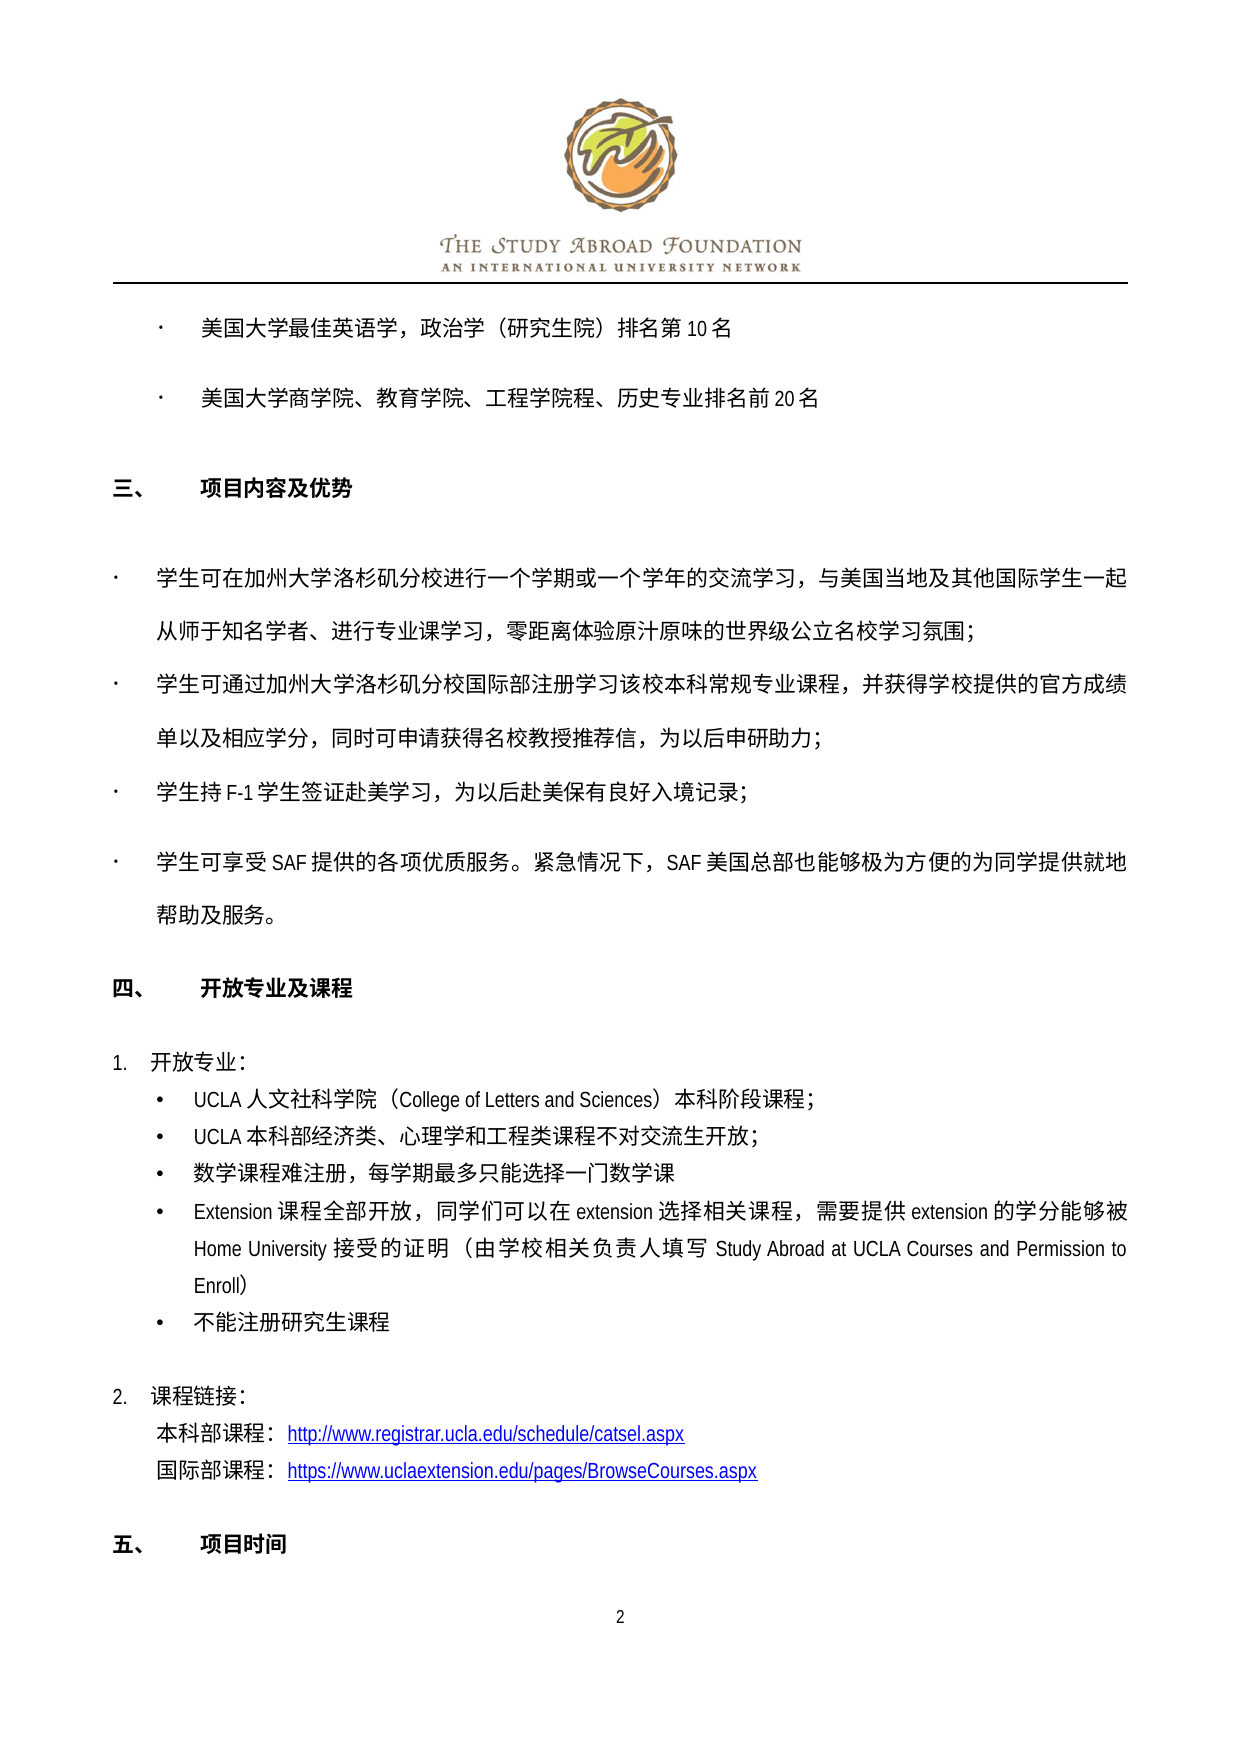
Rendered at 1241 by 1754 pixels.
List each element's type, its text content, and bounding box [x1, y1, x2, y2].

list 开放专业及课程 [112, 971, 1128, 1003]
list 本科部课程：http://www.registrar.ucla.edu/schedule/catsel.aspx [112, 1416, 1128, 1448]
list 学生持F-1学生签证赴美学习，为以后赴美保有良好入境记录； [112, 758, 1128, 823]
list 学生可在加州大学洛杉矶分校进行一个学期或一个学年的交流学习，与美国当地及其他国际学生一起从师于知名学者、进行专业课学习，零距离体验原汁原味的世界级公立名校学习氛围； [112, 544, 1128, 646]
list 项目时间 [112, 1526, 1128, 1559]
list 课程链接： [112, 1378, 1128, 1411]
list 开放专业： [112, 1044, 1128, 1077]
list 学生可享受SAF提供的各项优质服务。紧急情况下，SAF美国总部也能够极为方便的为同学提供就地帮助及服务。 [112, 828, 1128, 930]
list UCLA本科部经济类、心理学和工程类课程不对交流生开放； [156, 1119, 1128, 1151]
picture [428, 88, 813, 281]
list 学生可通过加州大学洛杉矶分校国际部注册学习该校本科常规专业课程，并获得学校提供的官方成绩单以及相应学分，同时可申请获得名校教授推荐信，为以后申研助力； [112, 651, 1128, 753]
list 数学课程难注册，每学期最多只能选择一门数学课 [156, 1156, 1128, 1188]
list 国际部课程：https://www.uclaextension.edu/pages/BrowseCourses.aspx [112, 1453, 1128, 1485]
list 项目内容及优势 [112, 470, 1128, 503]
list Extension课程全部开放，同学们可以在extension选择相关课程，需要提供extension的学分能够被Home University接受的证明（由学校相关负责人填写Study Abroad at UCLA Courses and Permission to Enroll） [156, 1193, 1128, 1300]
list 美国大学商学院、教育学院、工程学院程、历史专业排名前20名 [157, 364, 1128, 429]
list 不能注册研究生课程 [156, 1305, 1128, 1337]
list UCLA人文社科学院（College of Letters and Sciences）本科阶段课程； [156, 1082, 1128, 1114]
list 美国大学最佳英语学，政治学（研究生院）排名第10名 [157, 294, 1128, 359]
